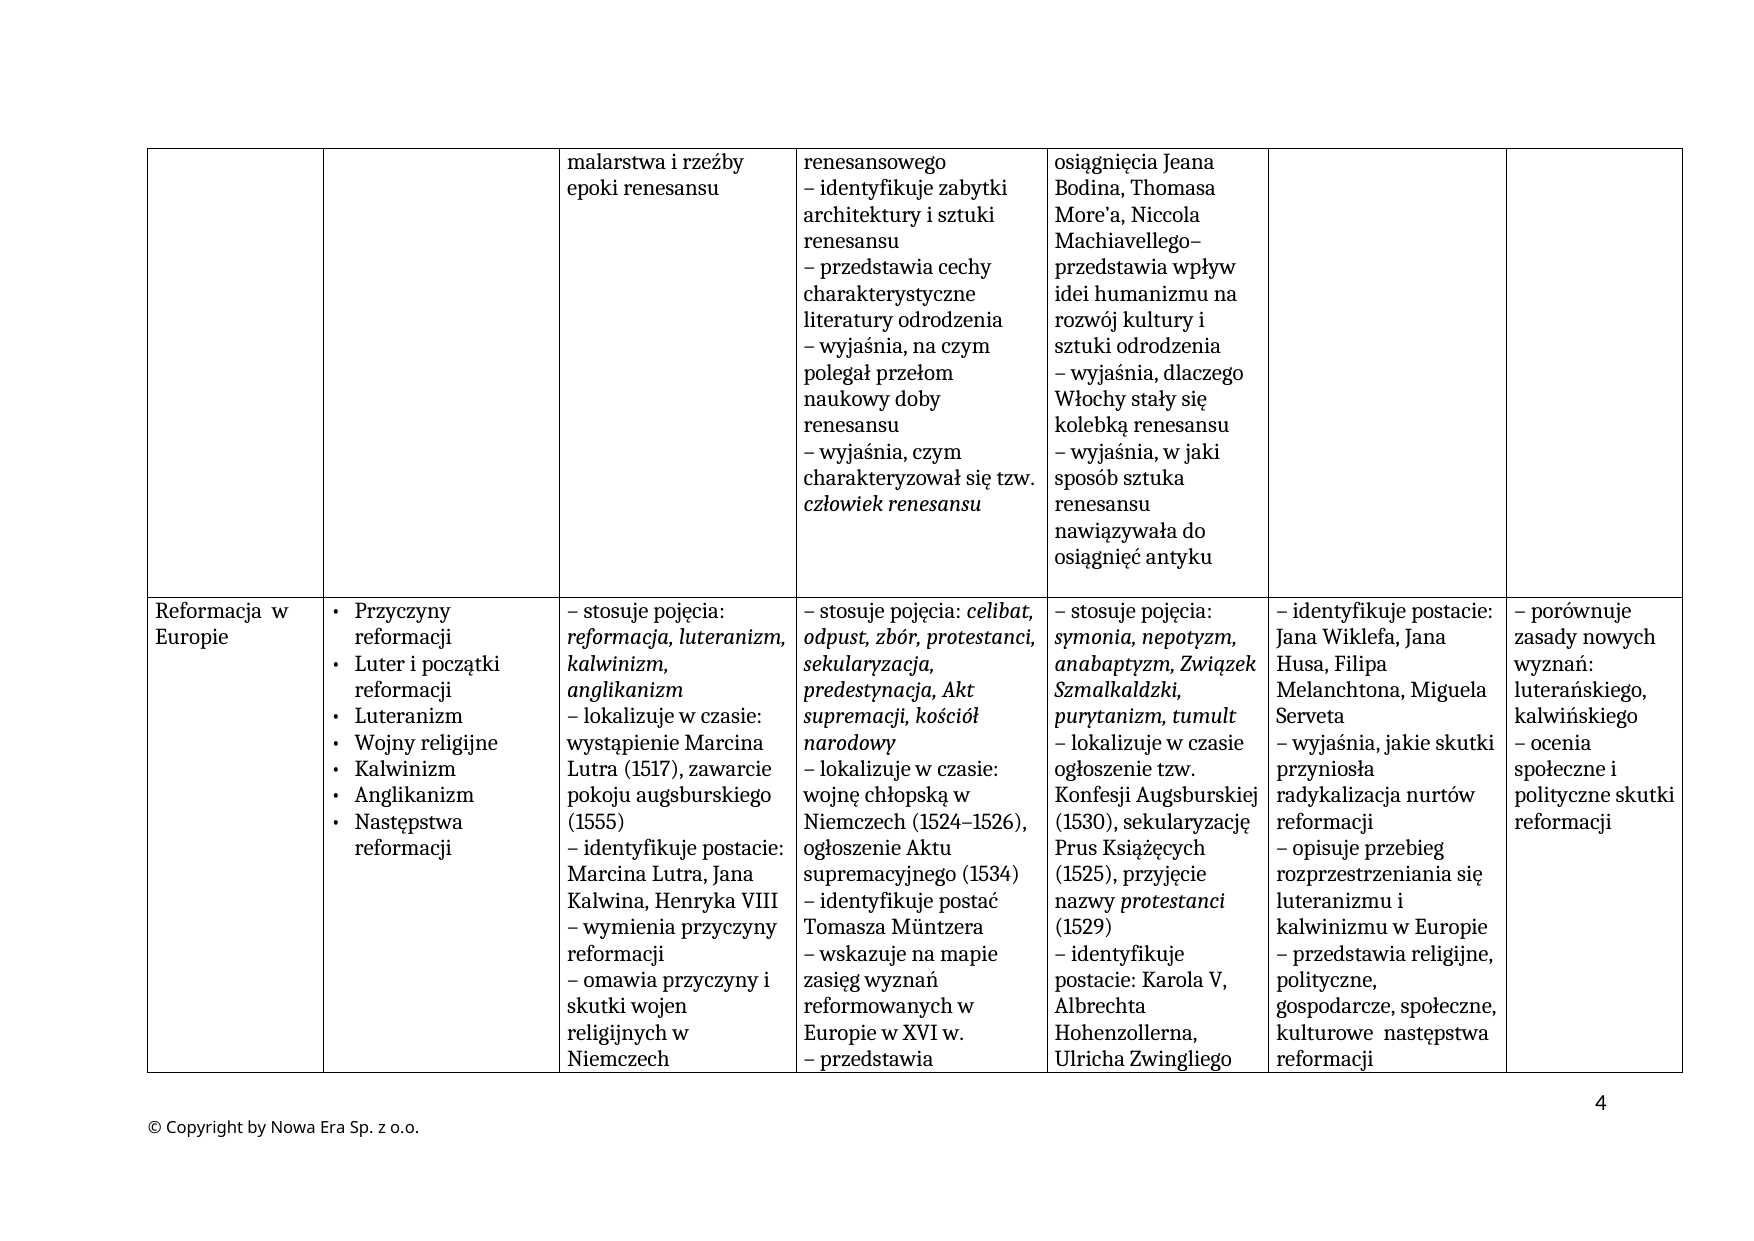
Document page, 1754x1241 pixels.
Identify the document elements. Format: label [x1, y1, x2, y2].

table_cell [1507, 598, 1682, 1072]
table_cell [1269, 149, 1506, 597]
table_cell [1507, 149, 1682, 597]
table_cell [560, 149, 796, 597]
table_cell [1048, 598, 1268, 1072]
table_cell [148, 598, 323, 1072]
table_cell [324, 598, 559, 1072]
table_cell [797, 598, 1047, 1072]
table_cell [560, 598, 796, 1072]
table_cell [148, 149, 323, 597]
table_cell [324, 149, 559, 597]
table_cell [1269, 598, 1506, 1072]
table_cell [797, 149, 1047, 597]
table_cell [1048, 149, 1268, 597]
